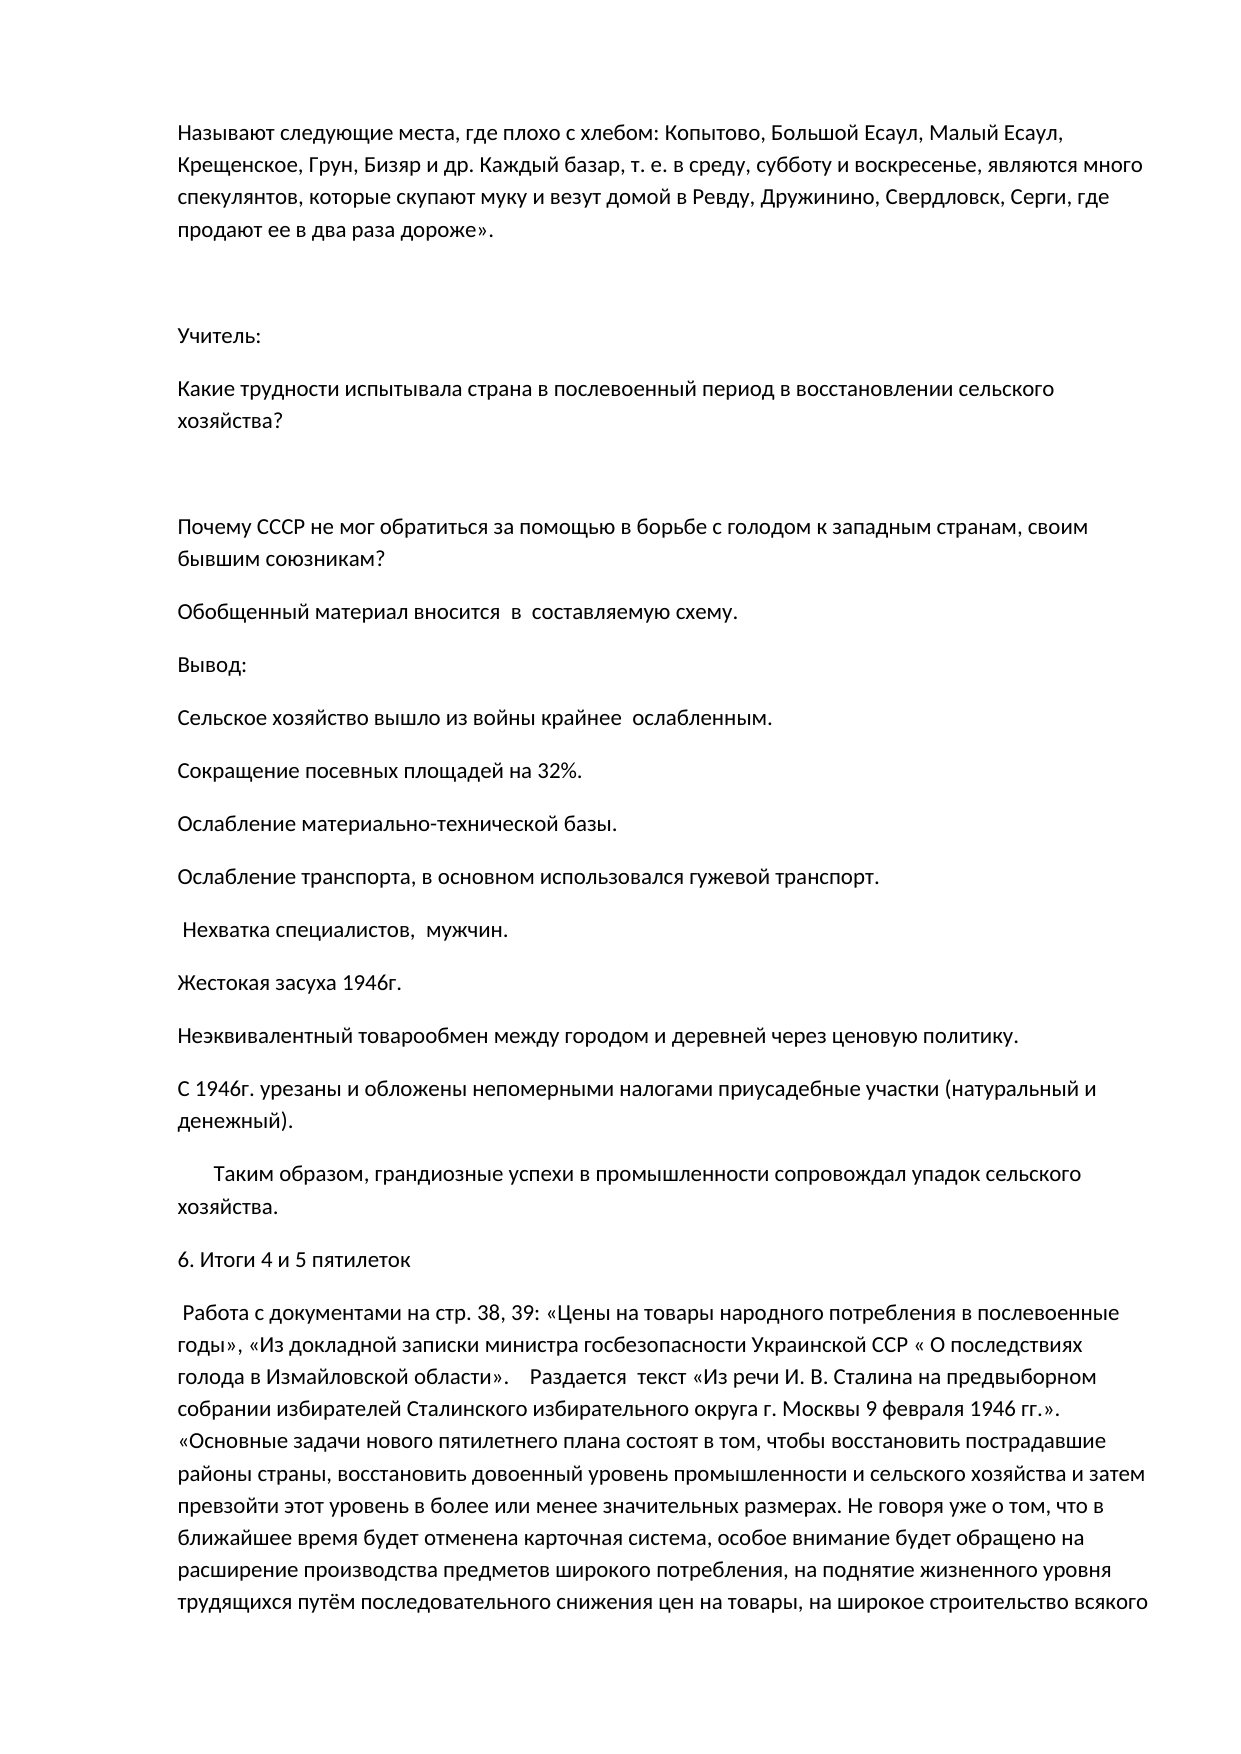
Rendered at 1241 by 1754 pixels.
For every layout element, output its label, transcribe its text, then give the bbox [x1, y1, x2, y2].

text 6. Итоги 4 и 5 пятилеток [177, 1245, 1152, 1273]
text Какие трудности испытывала страна в послевоенный период в восстановлении сельского хозяйства? [177, 374, 1152, 434]
text Обобщенный материал вносится в составляемую схему. [177, 597, 1152, 625]
text Сокращение посевных площадей на 32%. [177, 756, 1152, 784]
text Жестокая засуха 1946г. [177, 968, 1152, 996]
text Нехватка специалистов, мужчин. [177, 915, 1152, 943]
text Ослабление материально-технической базы. [177, 809, 1152, 837]
text Таким образом, грандиозные успехи в промышленности сопровождал упадок сельского хозяйства. [177, 1159, 1152, 1220]
text Почему СССР не мог обратиться за помощью в борьбе с голодом к западным странам, своим бывшим союзникам? [177, 512, 1152, 572]
text Сельское хозяйство вышло из войны крайнее ослабленным. [177, 703, 1152, 731]
text Ослабление транспорта, в основном использовался гужевой транспорт. [177, 862, 1152, 890]
text Неэквивалентный товарообмен между городом и деревней через ценовую политику. [177, 1021, 1152, 1049]
text Вывод: [177, 650, 1152, 678]
text Учитель: [177, 321, 1152, 349]
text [177, 1298, 1152, 1616]
text Называют следующие места, где плохо с хлебом: Копытово, Большой Есаул, Малый Есаул, Крещенское, Грун, Бизяр и др. Каждый базар, т. е. в среду, субботу и воскресенье, являются много спекулянтов, которые скупают муку и везут домой в Ревду, Дружинино, Свердловск, Серги, где продают ее в два раза дороже». [177, 118, 1152, 243]
text С 1946г. урезаны и обложены непомерными налогами приусадебные участки (натуральный и денежный). [177, 1074, 1152, 1134]
